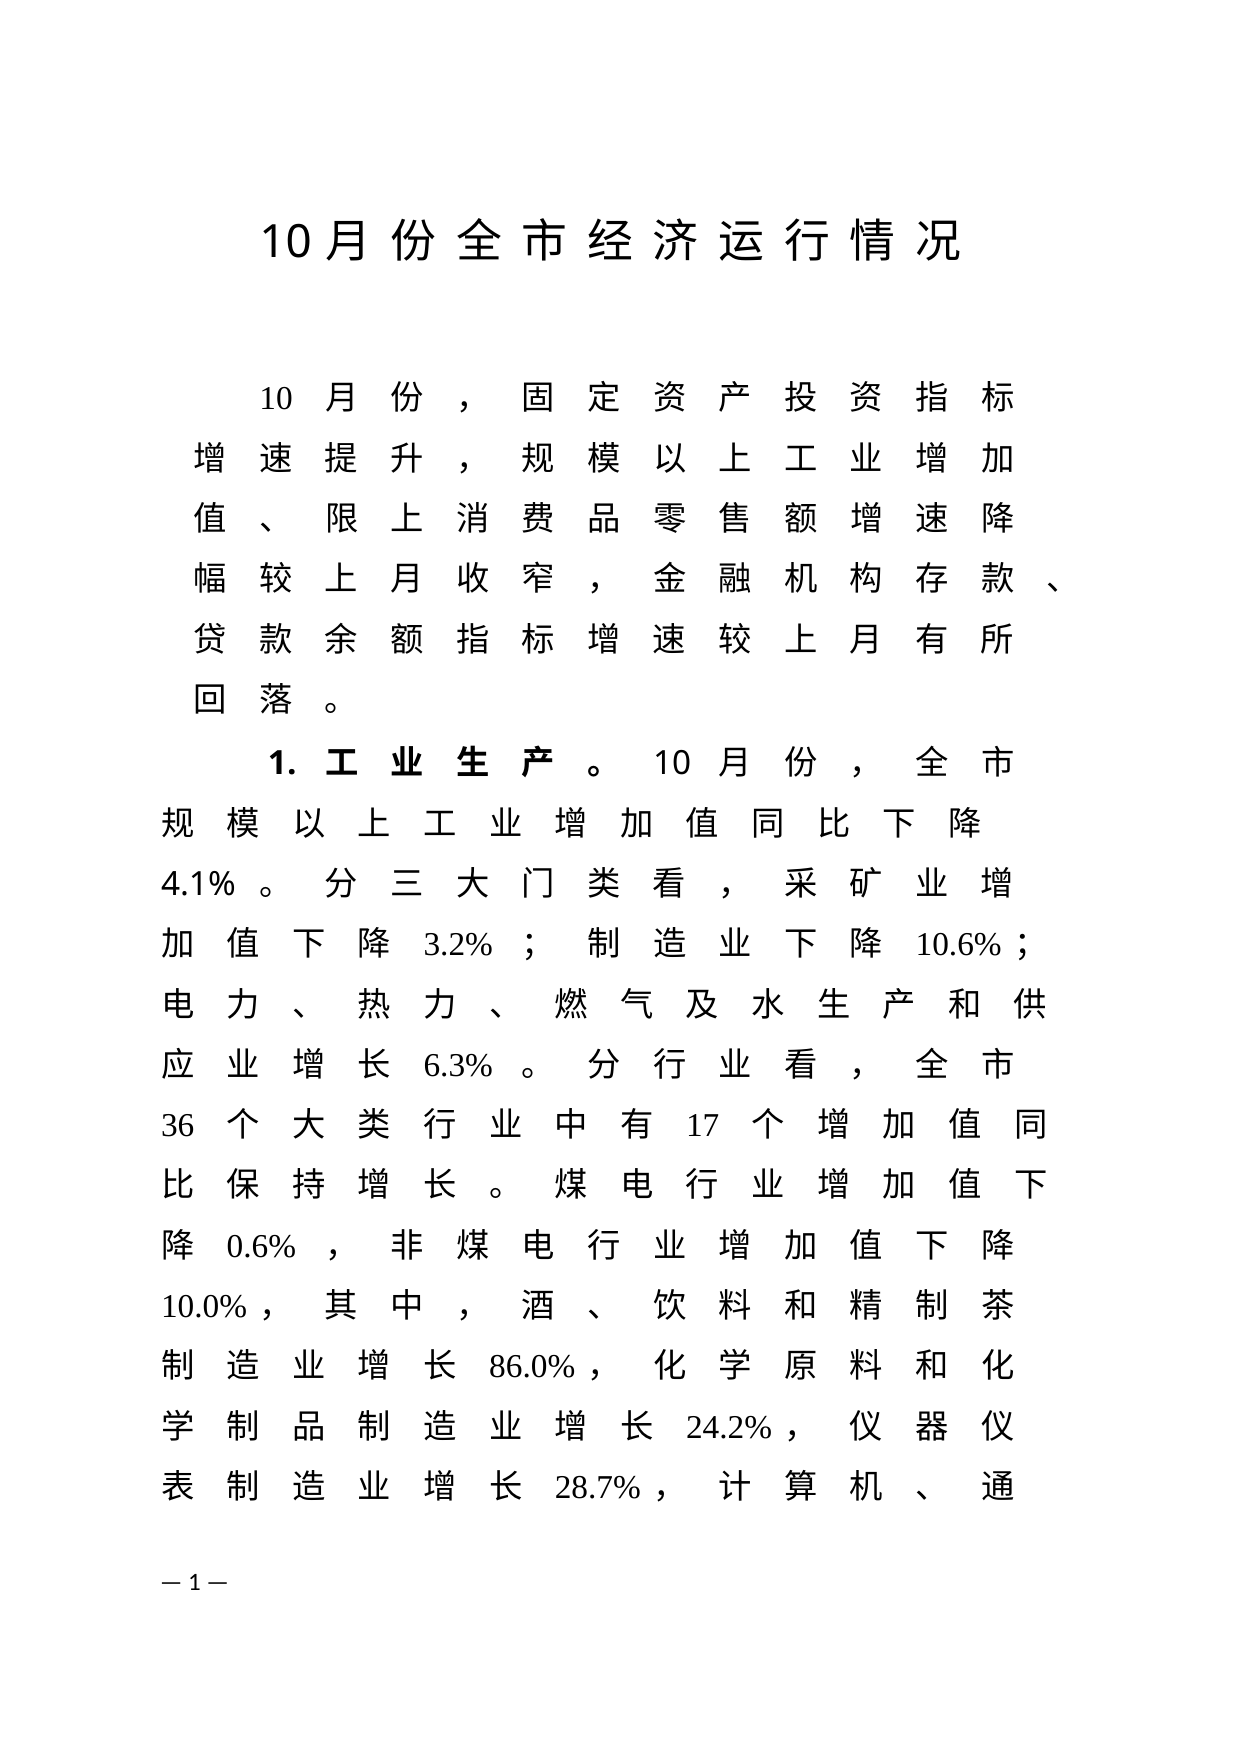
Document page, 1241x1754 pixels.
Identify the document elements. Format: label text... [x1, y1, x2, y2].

text 10月份，固定资产投资指标增速提升，规模以上工业增加值、限上消费品零售额增速降幅较上月收窄，金融机构存款、贷款余额指标增速较上月有所回落。 [184, 365, 1076, 727]
text 10月份全市经济运行情况 [161, 178, 1079, 298]
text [161, 730, 1079, 1514]
